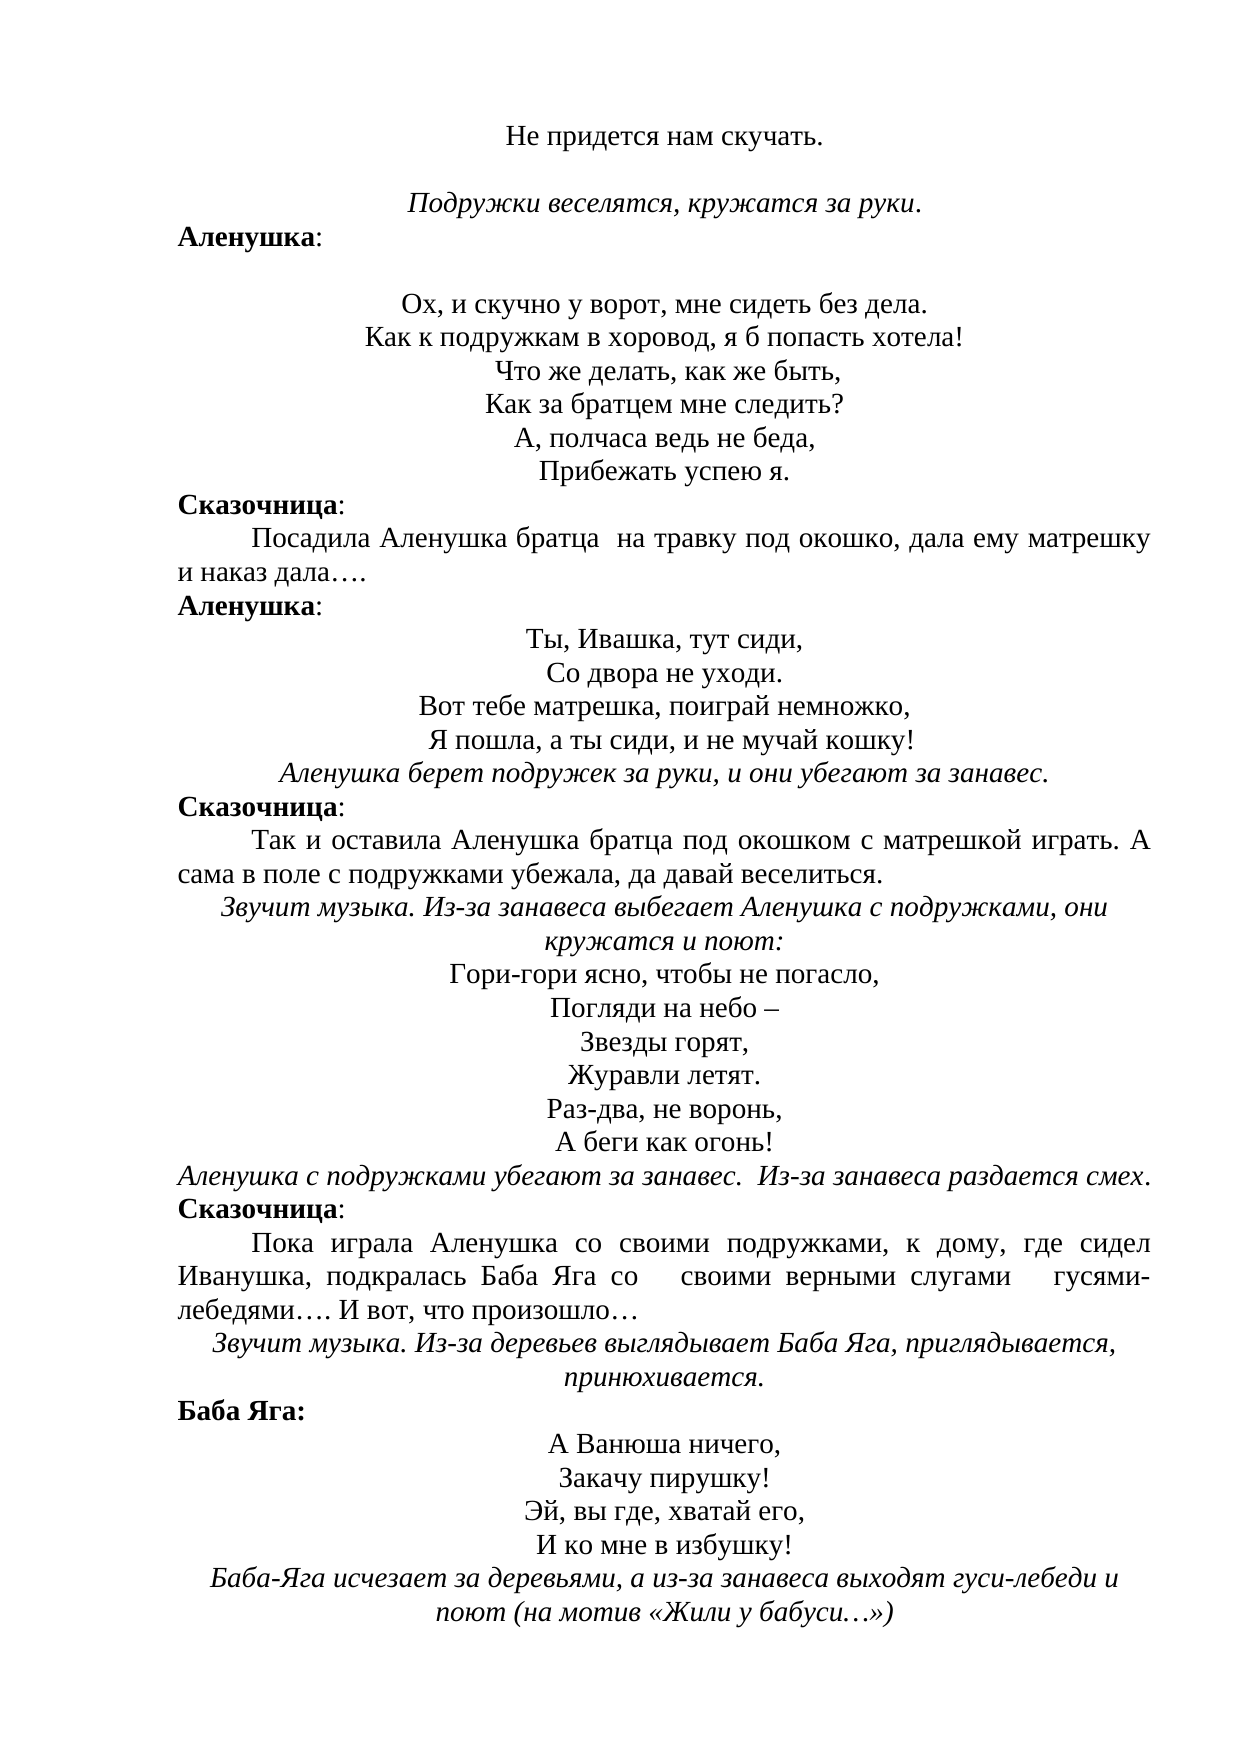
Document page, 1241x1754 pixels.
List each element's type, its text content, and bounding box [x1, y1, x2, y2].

text Гори-гори ясно, чтобы не погасло, [177, 957, 1152, 990]
text Закачу пирушку! [177, 1460, 1152, 1493]
text Аленушка берет подружек за руки, и они убегают за занавес. [177, 755, 1152, 789]
text Я пошла, а ты сиди, и не мучай кошку! [177, 722, 1152, 755]
text Журавли летят. [177, 1057, 1152, 1091]
text Посадила Аленушка братца на травку под окошко, дала ему матрешку и наказ дала…. [177, 521, 1152, 588]
text Как к подружкам в хоровод, я б попасть хотела! [177, 319, 1152, 353]
text Звучит музыка. Из-за занавеса выбегает Аленушка с подружками, они кружатся и поют: [177, 889, 1152, 957]
text Погляди на небо – [177, 990, 1152, 1024]
text Со двора не уходи. [177, 655, 1152, 688]
text А, полчаса ведь не беда, [177, 420, 1152, 453]
text Так и оставила Аленушка братца под окошком с матрешкой играть. А сама в поле с подружками убежала, да давай веселиться. [177, 822, 1152, 889]
text Ох, и скучно у ворот, мне сидеть без дела. [177, 286, 1152, 319]
text Раз-два, не воронь, [177, 1091, 1152, 1124]
text Как за братцем мне следить? [177, 386, 1152, 420]
text Не придется нам скучать. [177, 118, 1152, 152]
text Баба Яга: [177, 1393, 1152, 1426]
text Аленушка: [177, 219, 1152, 252]
text Что же делать, как же быть, [177, 353, 1152, 386]
text Эй, вы где, хватай его, [177, 1493, 1152, 1527]
text Звезды горят, [177, 1024, 1152, 1057]
text Аленушка с подружками убегают за занавес. Из-за занавеса раздается смех. [177, 1158, 1152, 1191]
text Подружки веселятся, кружатся за руки. [177, 185, 1152, 219]
text И ко мне в избушку! [177, 1527, 1152, 1560]
text Прибежать успею я. [177, 453, 1152, 487]
text Сказочница: [177, 487, 1152, 521]
text Аленушка: [177, 588, 1152, 621]
text Сказочница: [177, 789, 1152, 822]
text Баба-Яга исчезает за деревьями, а из-за занавеса выходят гуси-лебеди и поют (на мотив «Жили у бабуси…») [177, 1560, 1152, 1627]
text Вот тебе матрешка, поиграй немножко, [177, 688, 1152, 722]
text Звучит музыка. Из-за деревьев выглядывает Баба Яга, приглядывается, принюхивается. [177, 1326, 1152, 1393]
text Пока играла Аленушка со своими подружками, к дому, где сидел Иванушка, подкралась Баба Яга со своими верными слугами гусями-лебедями…. И вот, что произошло… [177, 1225, 1152, 1326]
text А Ванюша ничего, [177, 1426, 1152, 1460]
text Ты, Ивашка, тут сиди, [177, 621, 1152, 655]
text Сказочница: [177, 1191, 1152, 1225]
text А беги как огонь! [177, 1124, 1152, 1158]
